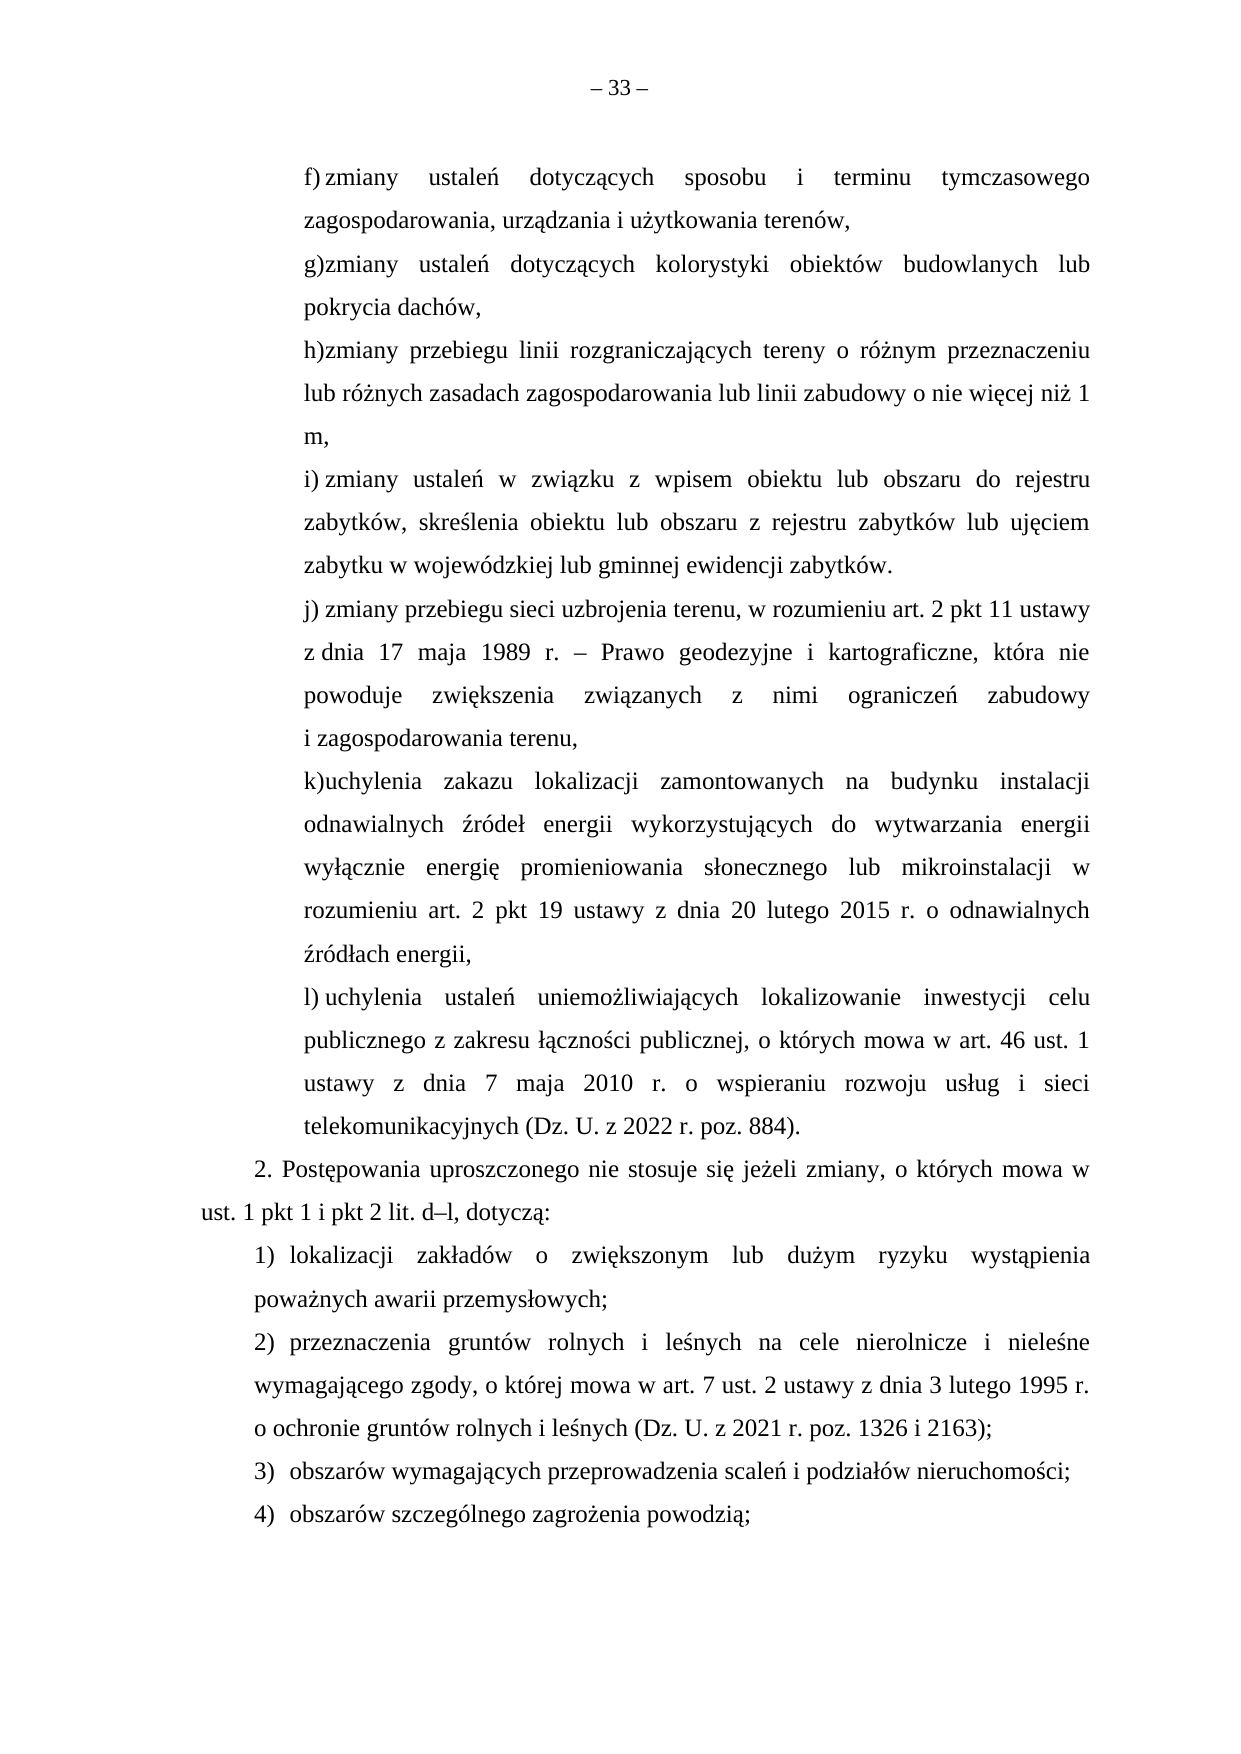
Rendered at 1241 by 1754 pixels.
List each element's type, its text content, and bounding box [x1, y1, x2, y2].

text g) zmiany ustaleń dotyczących kolorystyki obiektów budowlanych lub pokrycia dachów, [304, 249, 1091, 321]
text l) uchylenia ustaleń uniemożliwiających lokalizowanie inwestycji celu publicznego z zakresu łączności publicznej, o których mowa w art. 46 ust. 1 ustawy z dnia 7 maja 2010 r. o wspieraniu rozwoju usług i sieci telekomunikacyjnych (Dz. U. z 2022 r. poz. 884). [304, 982, 1091, 1140]
text 3) obszarów wymagających przeprowadzenia scaleń i podziałów nieruchomości; [254, 1456, 1091, 1485]
text 2) przeznaczenia gruntów rolnych i leśnych na cele nierolnicze i nieleśne wymagającego zgody, o której mowa w art. 7 ust. 2 ustawy z dnia 3 lutego 1995 r. o ochronie gruntów rolnych i leśnych (Dz. U. z 2021 r. poz. 1326 i 2163); [254, 1327, 1091, 1442]
text k) uchylenia zakazu lokalizacji zamontowanych na budynku instalacji odnawialnych źródeł energii wykorzystujących do wytwarzania energii wyłącznie energię promieniowania słonecznego lub mikroinstalacji w rozumieniu art. 2 pkt 19 ustawy z dnia 20 lutego 2015 r. o odnawialnych źródłach energii, [304, 766, 1091, 967]
text h) zmiany przebiegu linii rozgraniczających tereny o różnym przeznaczeniu lub różnych zasadach zagospodarowania lub linii zabudowy o nie więcej niż 1 m, [304, 335, 1091, 450]
text f) zmiany ustaleń dotyczących sposobu i terminu tymczasowego zagospodarowania, urządzania i użytkowania terenów, [304, 162, 1091, 234]
text 1) lokalizacji zakładów o zwiększonym lub dużym ryzyku wystąpienia poważnych awarii przemysłowych; [254, 1241, 1091, 1312]
text i) zmiany ustaleń w związku z wpisem obiektu lub obszaru do rejestru zabytków, skreślenia obiektu lub obszaru z rejestru zabytków lub ujęciem zabytku w wojewódzkiej lub gminnej ewidencji zabytków. [304, 464, 1091, 579]
text j) zmiany przebiegu sieci uzbrojenia terenu, w rozumieniu art. 2 pkt 11 ustawy z dnia 17 maja 1989 r. – Prawo geodezyjne i kartograficzne, która nie powoduje zwiększenia związanych z nimi ograniczeń zabudowy i zagospodarowania terenu, [304, 594, 1091, 752]
text 2. Postępowania uproszczonego nie stosuje się jeżeli zmiany, o których mowa w ust. 1 pkt 1 i pkt 2 lit. d–l, dotyczą: [201, 1154, 1091, 1226]
text 4) obszarów szczególnego zagrożenia powodzią; [254, 1499, 1091, 1528]
